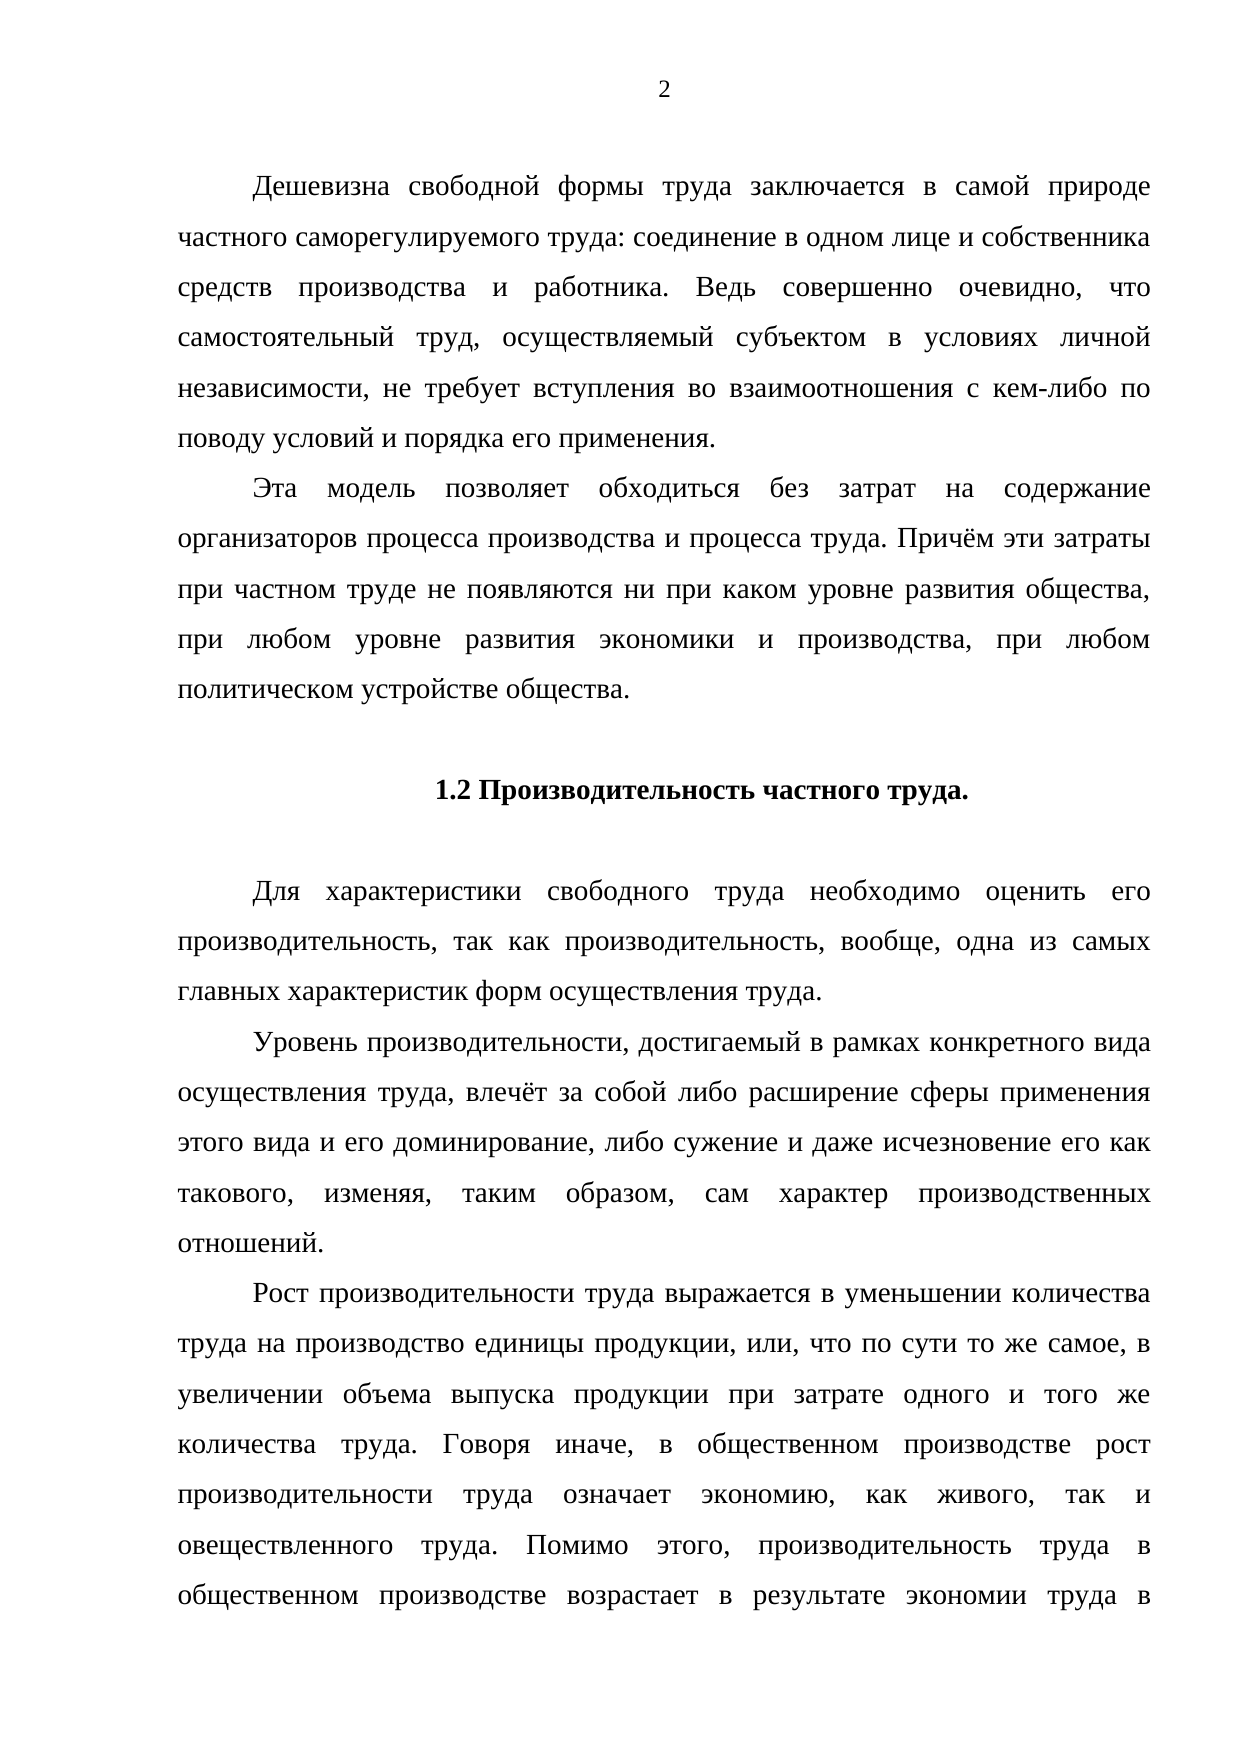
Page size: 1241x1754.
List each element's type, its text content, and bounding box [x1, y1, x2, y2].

text Для характеристики свободного труда необходимо оценить его производительность, так как производительность, вообще, одна из самых главных характеристик форм осуществления труда. [177, 873, 1152, 1007]
text 1.2 Производительность частного труда. [177, 772, 1152, 806]
text Уровень производительности, достигаемый в рамках конкретного вида осуществления труда, влечёт за собой либо расширение сферы применения этого вида и его доминирование, либо сужение и даже исчезновение его как такового, изменяя, таким образом, сам характер производственных отношений. [177, 1024, 1152, 1258]
text Эта модель позволяет обходиться без затрат на содержание организаторов процесса производства и процесса труда. Причём эти затраты при частном труде не появляются ни при каком уровне развития общества, при любом уровне развития экономики и производства, при любом политическом устройстве общества. [177, 470, 1152, 705]
text Дешевизна свободной формы труда заключается в самой природе частного саморегулируемого труда: соединение в одном лице и собственника средств производства и работника. Ведь совершенно очевидно, что самостоятельный труд, осуществляемый субъектом в условиях личной независимости, не требует вступления во взаимоотношения с кем-либо по поводу условий и порядка его применения. [177, 168, 1152, 453]
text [177, 1275, 1152, 1611]
